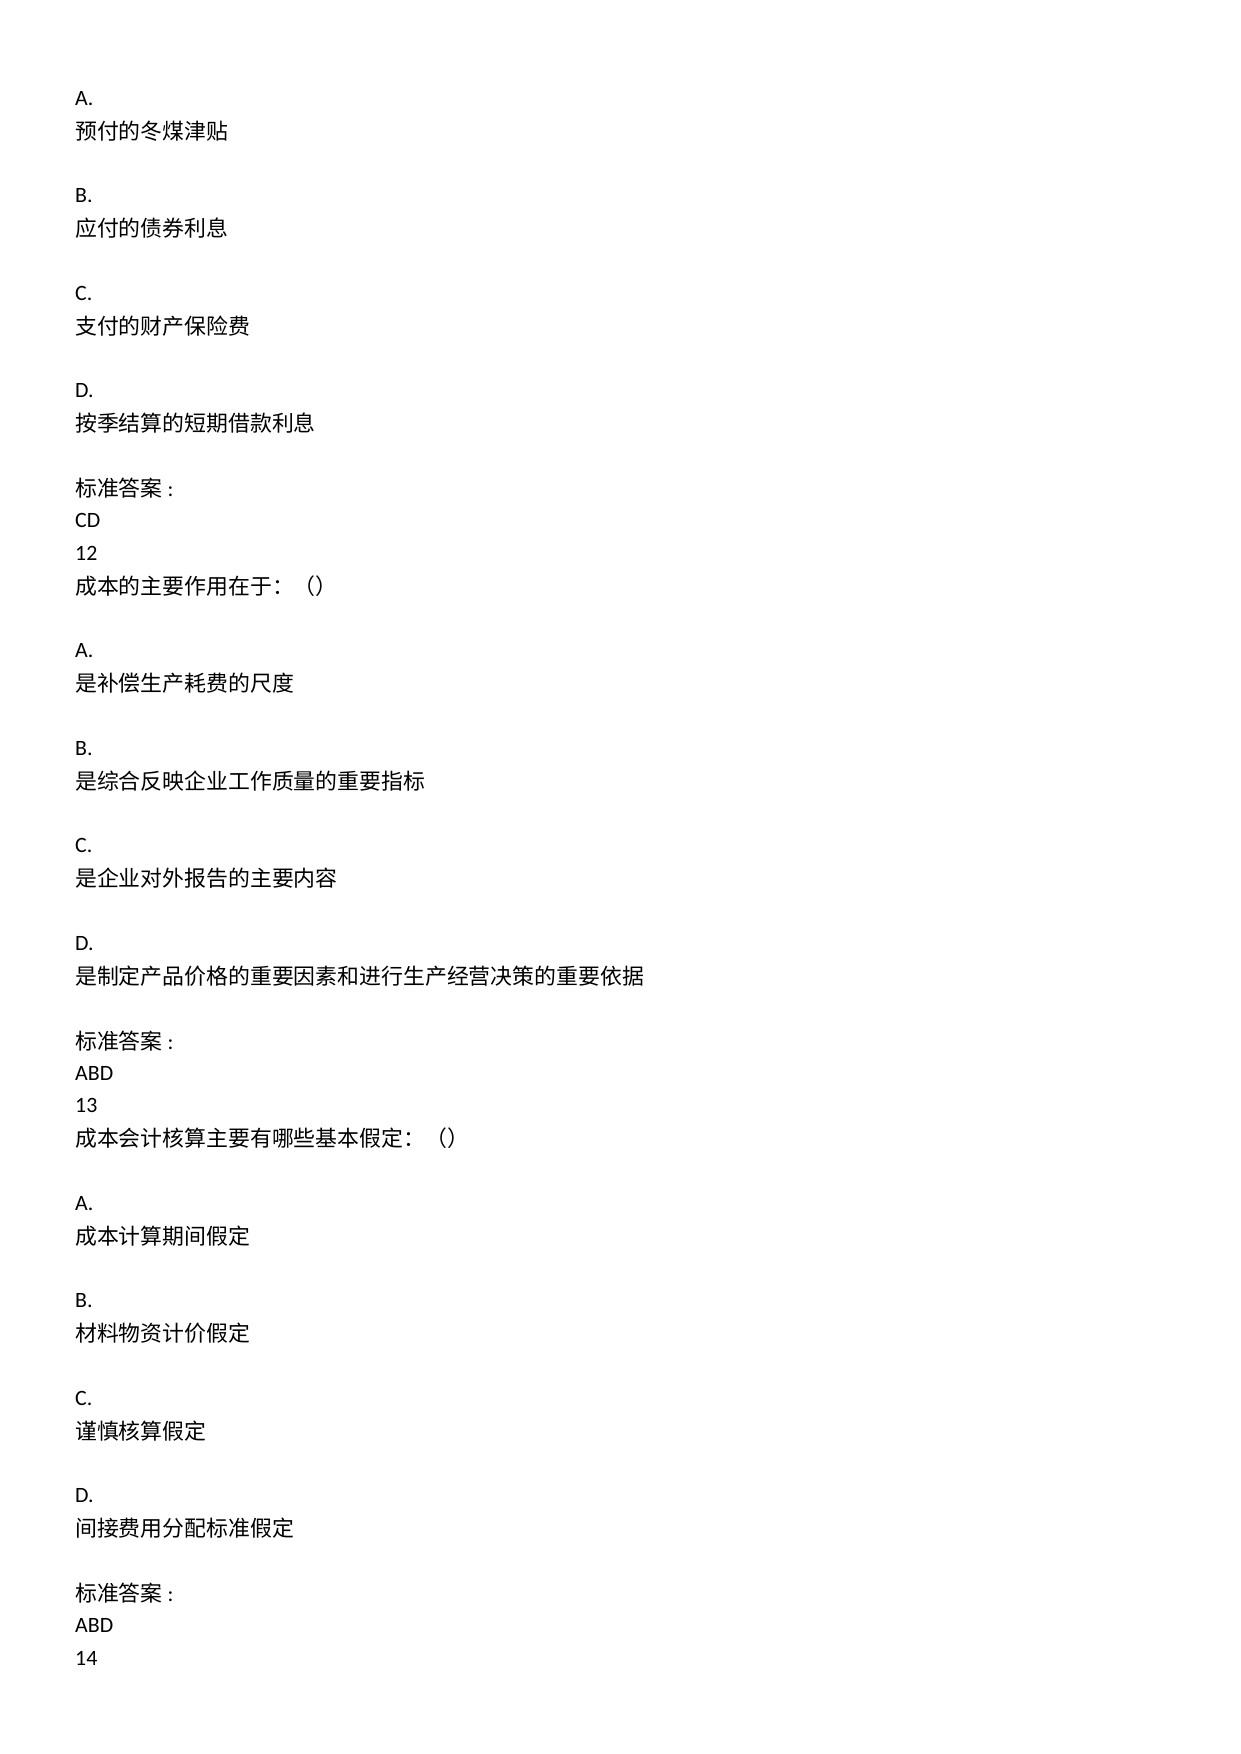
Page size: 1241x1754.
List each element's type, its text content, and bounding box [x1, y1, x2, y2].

text 谨慎核算假定 [75, 1413, 1165, 1446]
text 标准答案 : [75, 1023, 1165, 1056]
text 按季结算的短期借款利息 [75, 406, 1165, 438]
text B. [75, 1283, 1165, 1316]
text 成本的主要作用在于：（） [75, 568, 1165, 601]
text C. [75, 828, 1165, 861]
text B. [75, 731, 1165, 763]
text 是补偿生产耗费的尺度 [75, 666, 1165, 698]
text 是企业对外报告的主要内容 [75, 861, 1165, 893]
text A. [75, 1186, 1165, 1218]
text 14 [75, 1641, 1165, 1673]
text 材料物资计价假定 [75, 1316, 1165, 1348]
text 是综合反映企业工作质量的重要指标 [75, 763, 1165, 796]
text 标准答案 : [75, 1576, 1165, 1608]
text 是制定产品价格的重要因素和进行生产经营决策的重要依据 [75, 958, 1165, 991]
text 12 [75, 536, 1165, 568]
text D. [75, 373, 1165, 406]
text CD [75, 503, 1165, 536]
text B. [75, 178, 1165, 211]
text 成本会计核算主要有哪些基本假定：（） [75, 1121, 1165, 1153]
text 成本计算期间假定 [75, 1218, 1165, 1251]
text ABD [75, 1608, 1165, 1641]
text A. [75, 81, 1165, 113]
text 间接费用分配标准假定 [75, 1511, 1165, 1543]
text C. [75, 1381, 1165, 1413]
text D. [75, 1478, 1165, 1511]
text 支付的财产保险费 [75, 308, 1165, 341]
text D. [75, 926, 1165, 958]
text 应付的债券利息 [75, 211, 1165, 243]
text A. [75, 633, 1165, 666]
text C. [75, 276, 1165, 308]
text ABD [75, 1056, 1165, 1088]
text 13 [75, 1088, 1165, 1121]
text 标准答案 : [75, 471, 1165, 503]
text 预付的冬煤津贴 [75, 113, 1165, 146]
